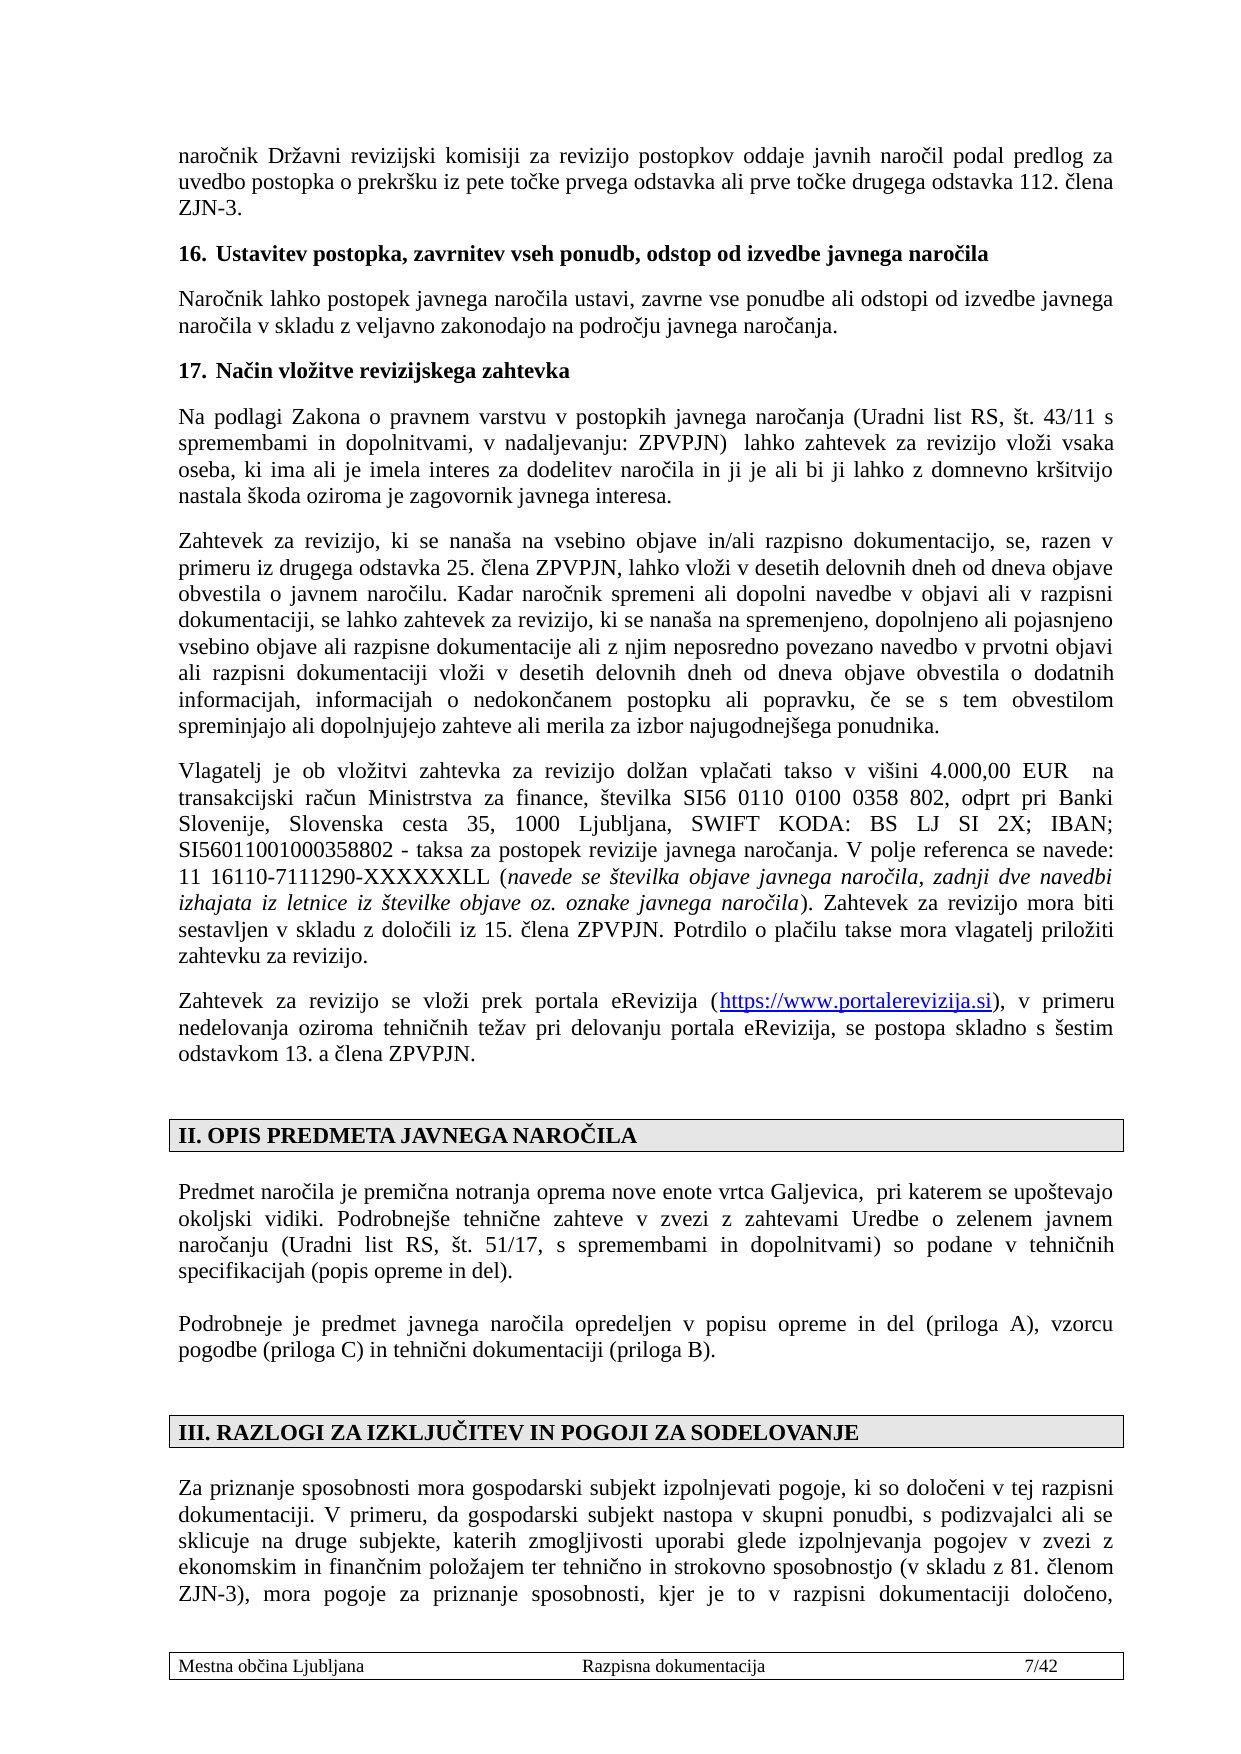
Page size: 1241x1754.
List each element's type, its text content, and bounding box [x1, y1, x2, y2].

text Zahtevek za revizijo se vloži prek portala eRevizija (https://www.portalerevizija.si), v primeru nedelovanja oziroma tehničnih težav pri delovanju portala eRevizija, se postopa skladno s šestim odstavkom 13. a člena ZPVPJN. [178, 987, 1115, 1067]
list Način vložitve revizijskega zahtevka [178, 357, 1115, 384]
text Predmet naročila je premična notranja oprema nove enote vrtca Galjevica, pri katerem se upoštevajo okoljski vidiki. Podrobnejše tehnične zahteve v zvezi z zahtevami Uredbe o zelenem javnem naročanju (Uradni list RS, št. 51/17, s spremembami in dopolnitvami) so podane v tehničnih specifikacijah (popis opreme in del). [178, 1178, 1115, 1284]
text Podrobneje je predmet javnega naročila opredeljen v popisu opreme in del (priloga A), vzorcu pogodbe (priloga C) in tehnični dokumentaciji (priloga B). [178, 1310, 1115, 1363]
list III. RAZLOGI ZA IZKLJUČITEV IN POGOJI ZA SODELOVANJE [170, 1416, 1123, 1447]
text Naročnik lahko postopek javnega naročila ustavi, zavrne vse ponudbe ali odstopi od izvedbe javnega naročila v skladu z veljavno zakonodajo na področju javnega naročanja. [178, 286, 1115, 338]
text Zahtevek za revizijo, ki se nanaša na vsebino objave in/ali razpisno dokumentacijo, se, razen v primeru iz drugega odstavka 25. člena ZPVPJN, lahko vloži v desetih delovnih dneh od dneva objave obvestila o javnem naročilu. Kadar naročnik spremeni ali dopolni navedbe v objavi ali v razpisni dokumentaciji, se lahko zahtevek za revizijo, ki se nanaša na spremenjeno, dopolnjeno ali pojasnjeno vsebino objave ali razpisne dokumentacije ali z njim neposredno povezano navedbo v prvotni objavi ali razpisni dokumentaciji vloži v desetih delovnih dneh od dneva objave obvestila o dodatnih informacijah, informacijah o nedokončanem postopku ali popravku, če se s tem obvestilom spreminjajo ali dopolnjujejo zahteve ali merila za izbor najugodnejšega ponudnika. [178, 527, 1115, 738]
text Na podlagi Zakona o pravnem varstvu v postopkih javnega naročanja (Uradni list RS, št. 43/11 s spremembami in dopolnitvami, v nadaljevanju: ZPVPJN) lahko zahtevek za revizijo vloži vsaka oseba, ki ima ali je imela interes za dodelitev naročila in ji je ali bi ji lahko z domnevno kršitvijo nastala škoda oziroma je zagovornik javnega interesa. [178, 403, 1115, 508]
list Ustavitev postopka, zavrnitev vseh ponudb, odstop od izvedbe javnega naročila [178, 240, 1115, 266]
list II. OPIS PREDMETA JAVNEGA NAROČILA [170, 1120, 1123, 1151]
text Vlagatelj je ob vložitvi zahtevka za revizijo dolžan vplačati takso v višini 4.000,00 EUR na transakcijski račun Ministrstva za finance, številka SI56 0110 0100 0358 802, odprt pri Banki Slovenije, Slovenska cesta 35, 1000 Ljubljana, SWIFT KODA: BS LJ SI 2X; IBAN; SI56011001000358802 - taksa za postopek revizije javnega naročanja. V polje referenca se navede: 11 16110-7111290-XXXXXXLL (navede se številka objave javnega naročila, zadnji dve navedbi izhajata iz letnice iz številke objave oz. oznake javnega naročila). Zahtevek za revizijo mora biti sestavljen v skladu z določili iz 15. člena ZPVPJN. Potrdilo o plačilu takse mora vlagatelj priložiti zahtevku za revizijo. [178, 757, 1115, 968]
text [178, 142, 1115, 221]
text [178, 1474, 1115, 1606]
